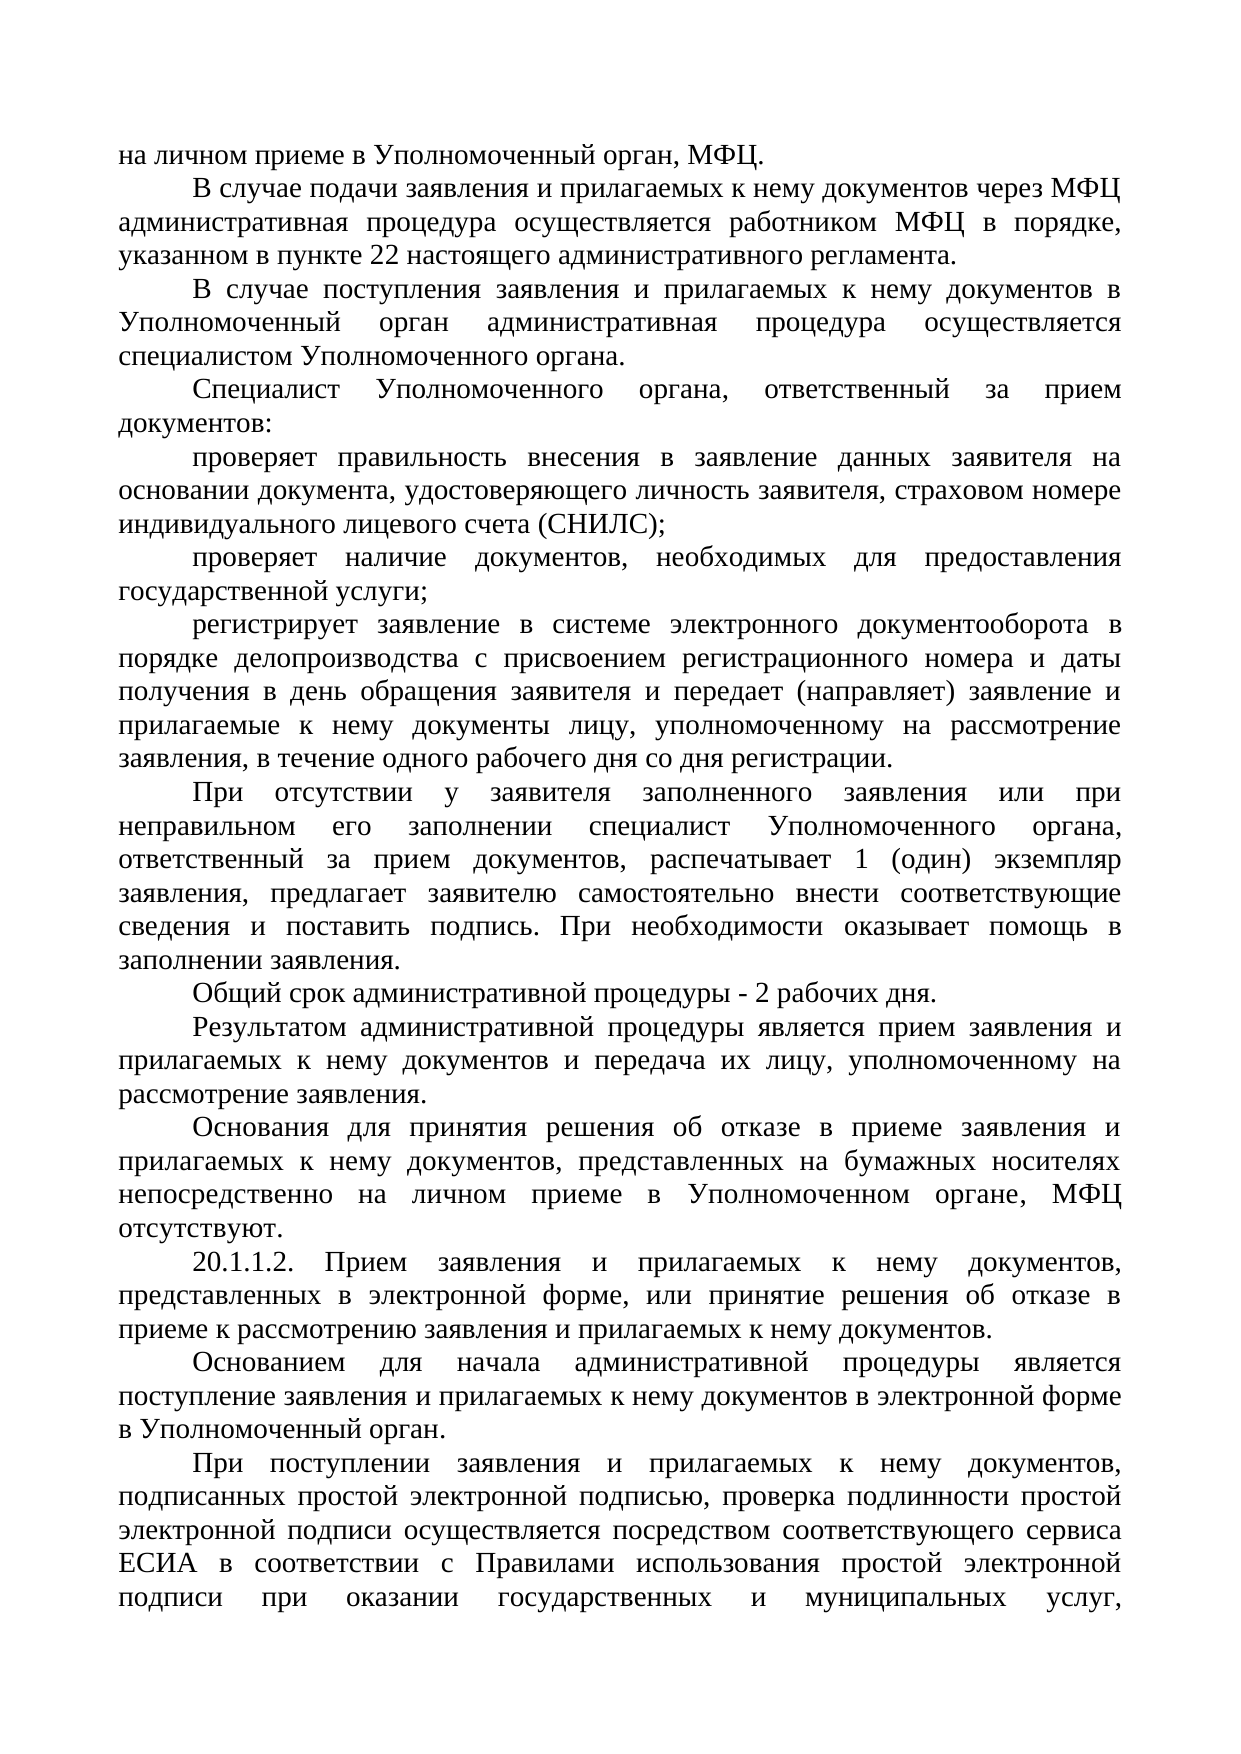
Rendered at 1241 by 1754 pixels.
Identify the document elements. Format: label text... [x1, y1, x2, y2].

text регистрирует заявление в системе электронного документооборота в порядке делопроизводства с присвоением регистрационного номера и даты получения в день обращения заявителя и передает (направляет) заявление и прилагаемые к нему документы лицу, уполномоченному на рассмотрение заявления, в течение одного рабочего дня со дня регистрации. [118, 606, 1122, 774]
text При отсутствии у заявителя заполненного заявления или при неправильном его заполнении специалист Уполномоченного органа, ответственный за прием документов, распечатывает 1 (один) экземпляр заявления, предлагает заявителю самостоятельно внести соответствующие сведения и поставить подпись. При необходимости оказывает помощь в заполнении заявления. [118, 774, 1122, 975]
text 20.1.1.2. Прием заявления и прилагаемых к нему документов, представленных в электронной форме, или принятие решения об отказе в приеме к рассмотрению заявления и прилагаемых к нему документов. [118, 1244, 1122, 1344]
text проверяет наличие документов, необходимых для предоставления государственной услуги; [118, 539, 1122, 606]
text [118, 1445, 1122, 1613]
text В случае подачи заявления и прилагаемых к нему документов через МФЦ административная процедура осуществляется работником МФЦ в порядке, указанном в пункте 22 настоящего административного регламента. [118, 170, 1122, 271]
text проверяет правильность внесения в заявление данных заявителя на основании документа, удостоверяющего личность заявителя, страховом номере индивидуального лицевого счета (СНИЛС); [118, 439, 1122, 539]
text Основанием для начала административной процедуры является поступление заявления и прилагаемых к нему документов в электронной форме в Уполномоченный орган. [118, 1344, 1122, 1445]
text Специалист Уполномоченного органа, ответственный за прием документов: [118, 372, 1122, 439]
text В случае поступления заявления и прилагаемых к нему документов в Уполномоченный орган административная процедура осуществляется специалистом Уполномоченного органа. [118, 271, 1122, 372]
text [118, 137, 1122, 170]
text Общий срок административной процедуры - 2 рабочих дня. [118, 975, 1122, 1009]
text Результатом административной процедуры является прием заявления и прилагаемых к нему документов и передача их лицу, уполномоченному на рассмотрение заявления. [118, 1009, 1122, 1109]
text Основания для принятия решения об отказе в приеме заявления и прилагаемых к нему документов, представленных на бумажных носителях непосредственно на личном приеме в Уполномоченном органе, МФЦ отсутствуют. [118, 1109, 1122, 1244]
